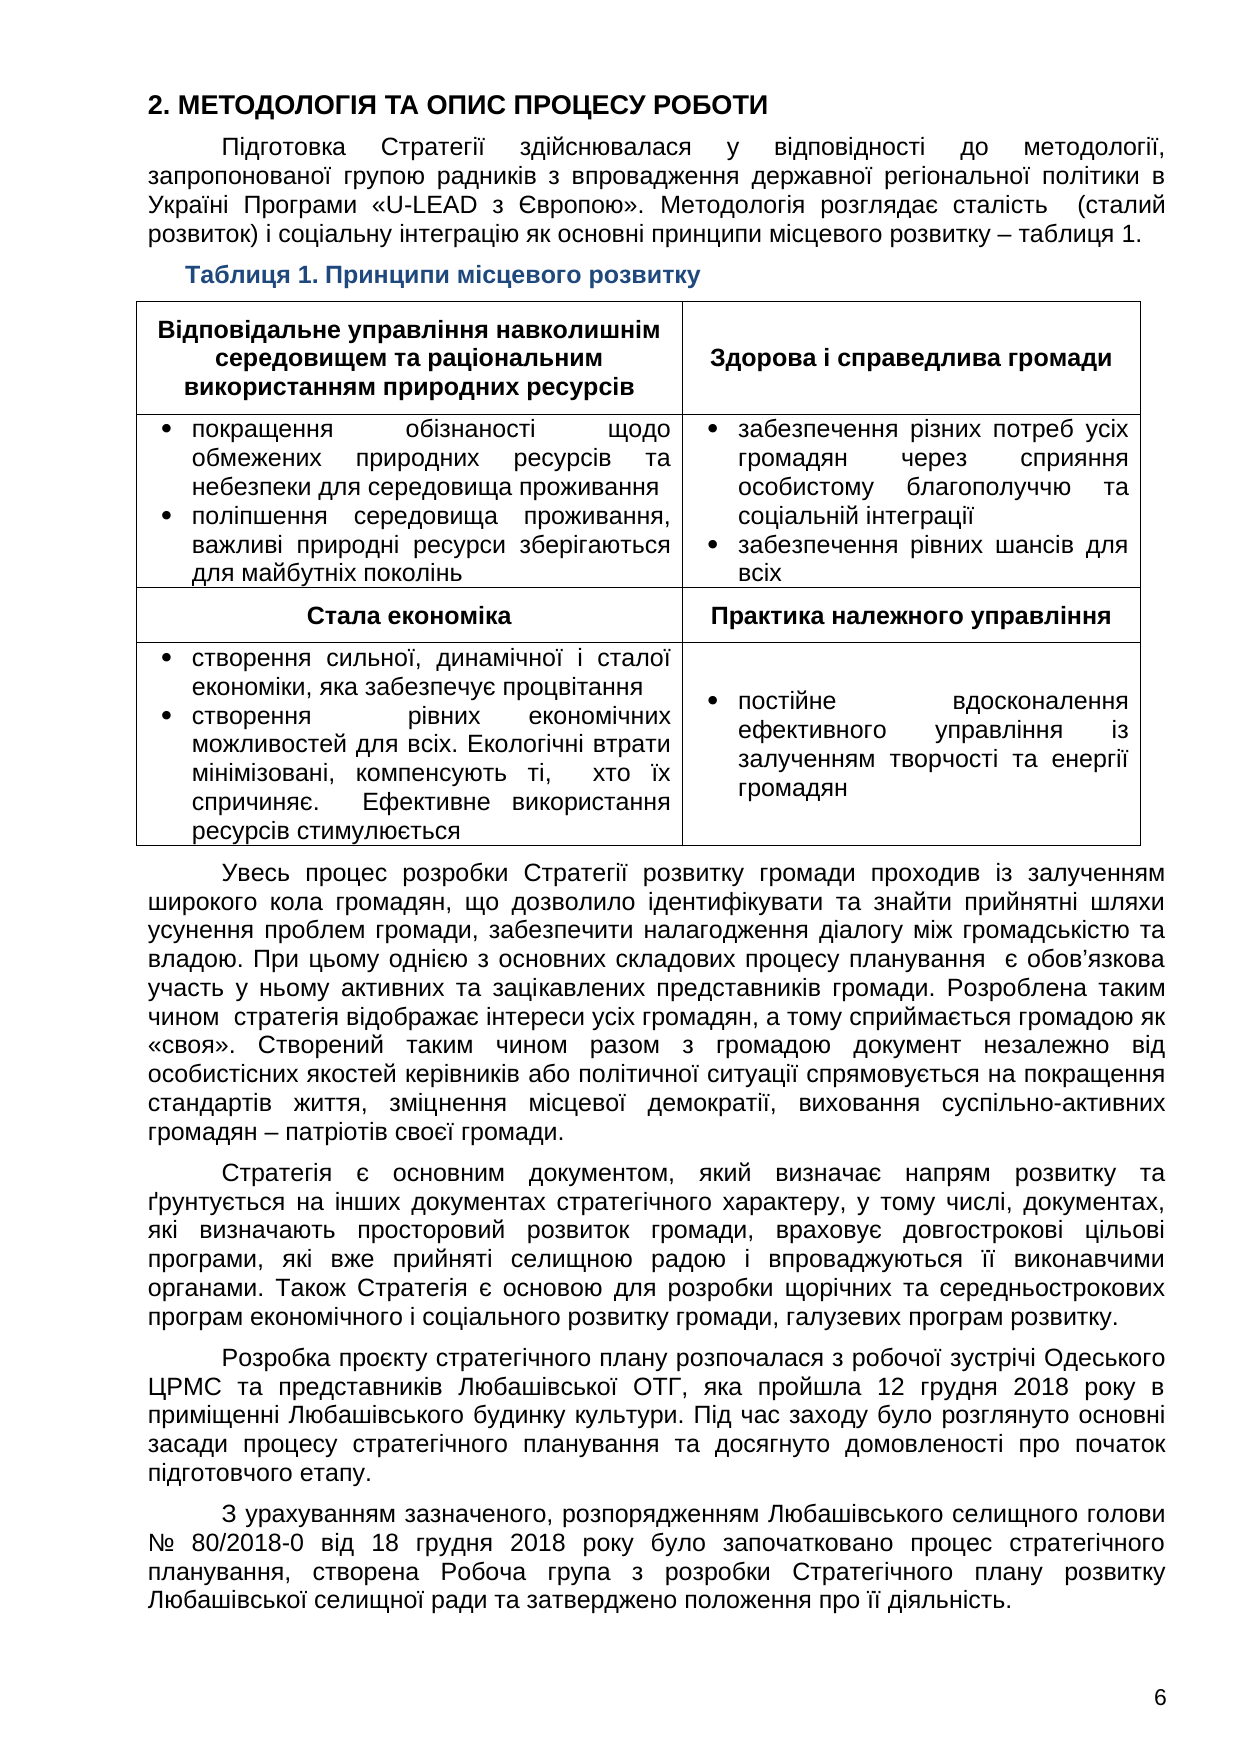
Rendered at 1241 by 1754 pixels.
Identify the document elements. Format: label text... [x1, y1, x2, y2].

table_cell Практика належного управління [683, 588, 1140, 642]
text Стратегія є основним документом, який визначає напрям розвитку та ґрунтується на інших документах стратегічного характеру, у тому числі, документах, які визначають просторовий розвиток громади, враховує довгострокові цільові програми, які вже прийняті селищною радою і впроваджуються її виконавчими органами. Також Стратегія є основою для розробки щорічних та середньострокових програм економічного і соціального розвитку громади, галузевих програм розвитку. [148, 1158, 1167, 1331]
text Розробка проєкту стратегічного плану розпочалася з робочої зустрічі Одеського ЦРМС та представників Любашівської ОТГ, яка пройшла 12 грудня 2018 року в приміщенні Любашівського будинку культури. Під час заходу було розглянуто основні засади процесу стратегічного планування та досягнуто домовленості про початок підготовчого етапу. [148, 1343, 1167, 1487]
table_cell забезпечення різних потреб усіх громадян через сприяння особистому благополуччю та соціальній інтеграції забезпечення рівних шансів для всіх [683, 415, 1140, 587]
title Принципи місцевого розвитку [185, 260, 1167, 289]
table_header Здорова і справедлива громади [683, 302, 1140, 413]
subtitle 2. МЕТОДОЛОГІЯ ТА ОПИС ПРОЦЕСУ РОБОТИ [148, 89, 1167, 120]
text Увесь процес розробки Стратегії розвитку громади проходив із залученням широкого кола громадян, що дозволило ідентифікувати та знайти прийнятні шляхи усунення проблем громади, забезпечити налагодження діалогу між громадськістю та владою. При цьому однією з основних складових процесу планування є обов’язкова участь у ньому активних та зацікавлених представників громади. Розроблена таким чином стратегія відображає інтереси усіх громадян, а тому сприймається громадою як «своя». Створений таким чином разом з громадою документ незалежно від особистісних якостей керівників або політичної ситуації спрямовується на покращення стандартів життя, зміцнення місцевої демократії, виховання суспільно-активних громадян – патріотів своєї громади. [148, 858, 1167, 1146]
table_cell покращення обізнаності щодо обмежених природних ресурсів та небезпеки для середовища проживання поліпшення середовища проживання, важливі природні ресурси зберігаються для майбутніх поколінь [137, 415, 682, 587]
table_header Відповідальне управління навколишнім середовищем та раціональним використанням природних ресурсів [137, 302, 682, 413]
text Підготовка Стратегії здійснювалася у відповідності до методології, запропонованої групою радників з впровадження державної регіональної політики в Україні Програми «U-LEAD з Європою». Методологія розглядає сталість (сталий розвиток) і соціальну інтеграцію як основні принципи місцевого розвитку – таблиця 1. [148, 132, 1167, 247]
table_cell створення сильної, динамічної і сталої економіки, яка забезпечує процвітання створення рівних економічних можливостей для всіх. Екологічні втрати мінімізовані, компенсують ті, хто їх спричиняє. Ефективне використання ресурсів стимулюється [137, 643, 682, 844]
table_cell постійне вдосконалення ефективного управління із залученням творчості та енергії громадян [683, 643, 1140, 844]
text З урахуванням зазначеного, розпорядженням Любашівського селищного голови № 80/2018-0 від 18 грудня 2018 року було започатковано процес стратегічного планування, створена Робоча група з розробки Стратегічного плану розвитку Любашівської селищної ради та затверджено положення про її діяльність. [148, 1499, 1167, 1614]
table_cell Стала економіка [137, 588, 682, 642]
